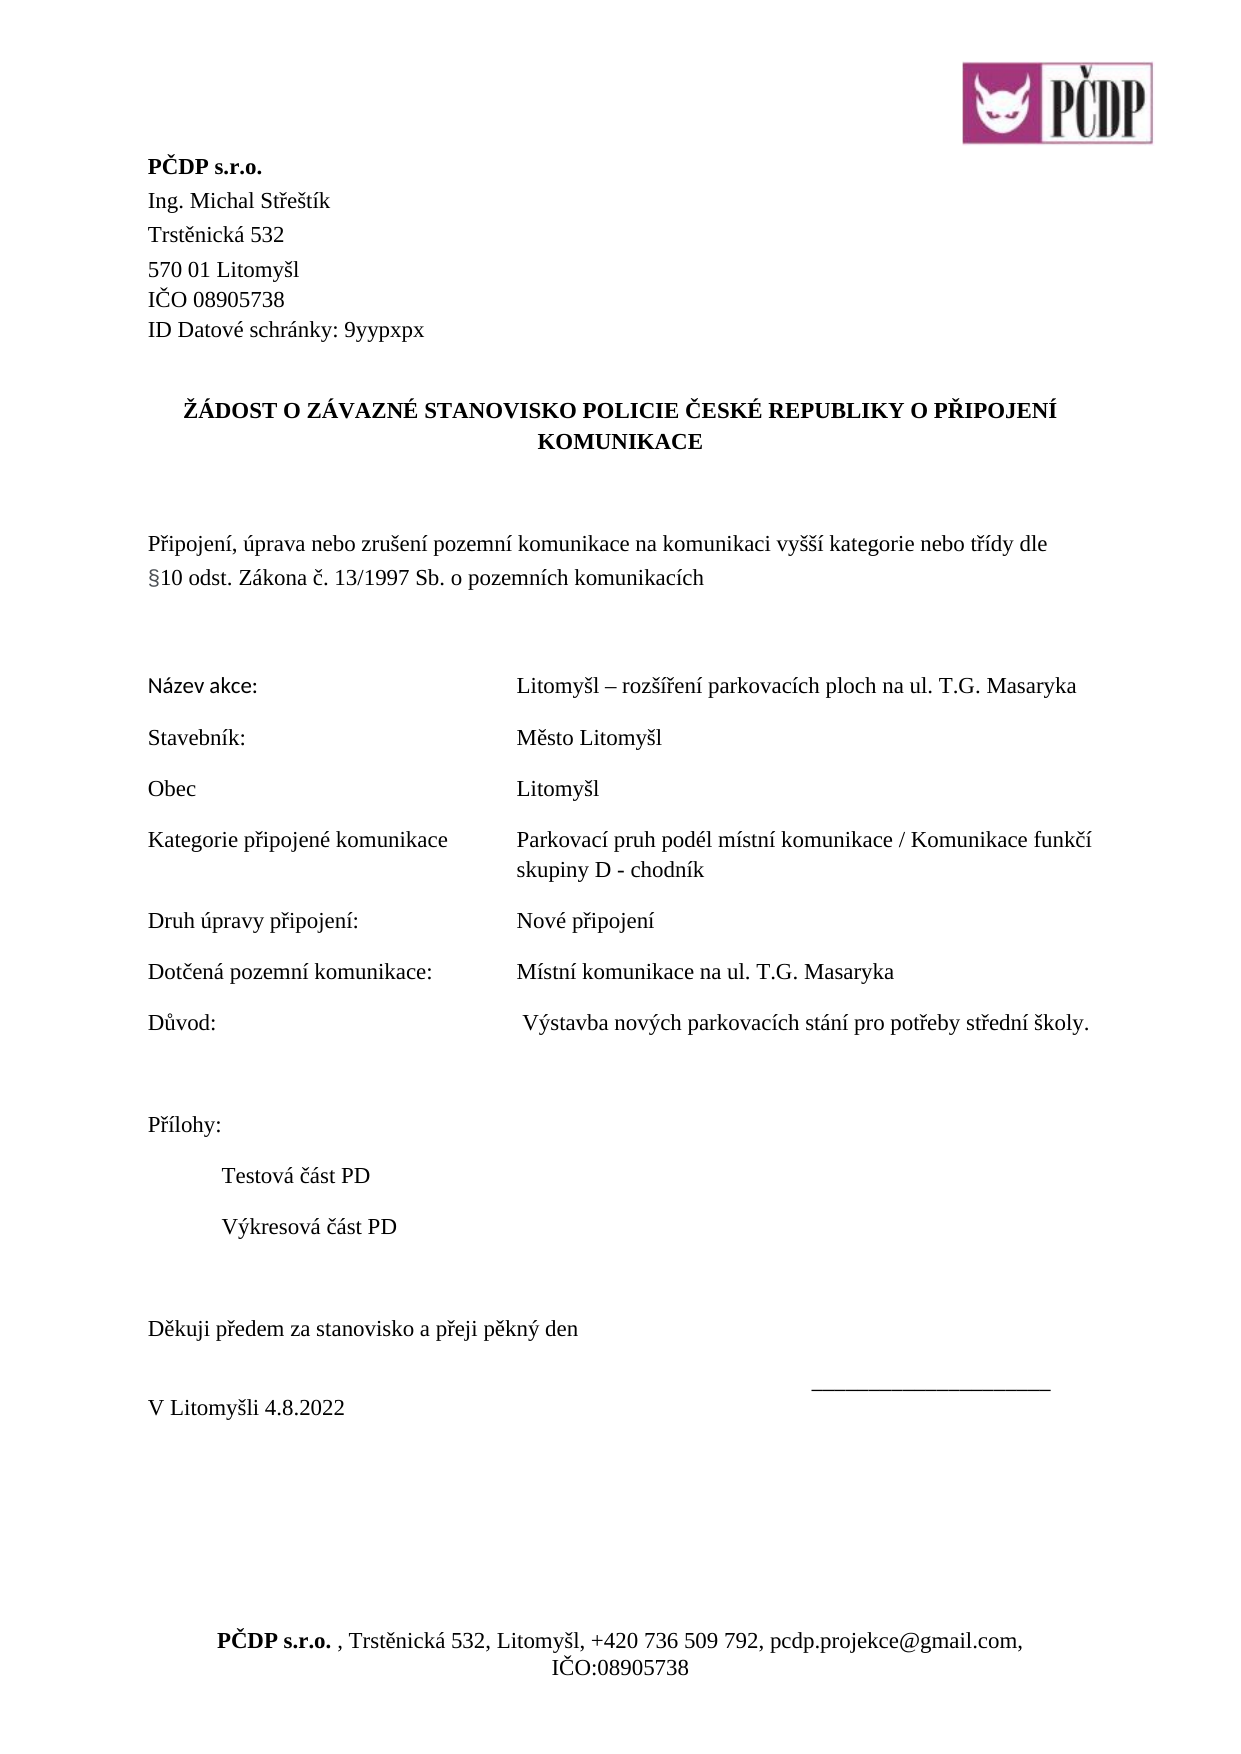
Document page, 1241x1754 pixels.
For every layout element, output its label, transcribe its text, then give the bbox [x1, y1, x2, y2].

text 570 01 Litomyšl [148, 256, 1093, 282]
picture [961, 61, 1155, 145]
text Název akce: Litomyšl – rozšíření parkovacích ploch na ul. T.G. Masaryka [148, 671, 1093, 699]
text Trstěnická 532 [148, 222, 1093, 248]
text Připojení, úprava nebo zrušení pozemní komunikace na komunikaci vyšší kategorie nebo třídy dle §10 odst. Zákona č. 13/1997 Sb. o pozemních komunikacích [148, 530, 1093, 592]
text Děkuji předem za stanovisko a přeji pěkný den [148, 1315, 1093, 1342]
text Testová část PD [148, 1162, 1093, 1189]
text Přílohy: [148, 1111, 1093, 1138]
text Důvod: Výstavba nových parkovacích stání pro potřeby střední školy. [148, 1009, 1093, 1036]
text IČO 08905738 [148, 286, 1093, 312]
text PČDP s.r.o. [148, 153, 1093, 179]
text Dotčená pozemní komunikace: Místní komunikace na ul. T.G. Masaryka [148, 958, 1093, 984]
text Obec Litomyšl [148, 775, 1093, 801]
text Druh úpravy připojení: Nové připojení [148, 907, 1093, 933]
text Ing. Michal Střeštík [148, 187, 1093, 213]
text Kategorie připojené komunikace Parkovací pruh podél místní komunikace / Komunikace funkčí skupiny D - chodník [148, 826, 1093, 882]
text ŽÁDOST O ZÁVAZNÉ STANOVISKO POLICIE ČESKÉ REPUBLIKY O PŘIPOJENÍ KOMUNIKACE [148, 398, 1093, 454]
text V Litomyšli 4.8.2022 [148, 1394, 1093, 1421]
text Výkresová část PD [148, 1213, 1093, 1240]
text ID Datové schránky: 9yypxpx [148, 316, 1093, 343]
text _____________________ [148, 1366, 1093, 1394]
text Stavebník: Město Litomyšl [148, 724, 1093, 750]
